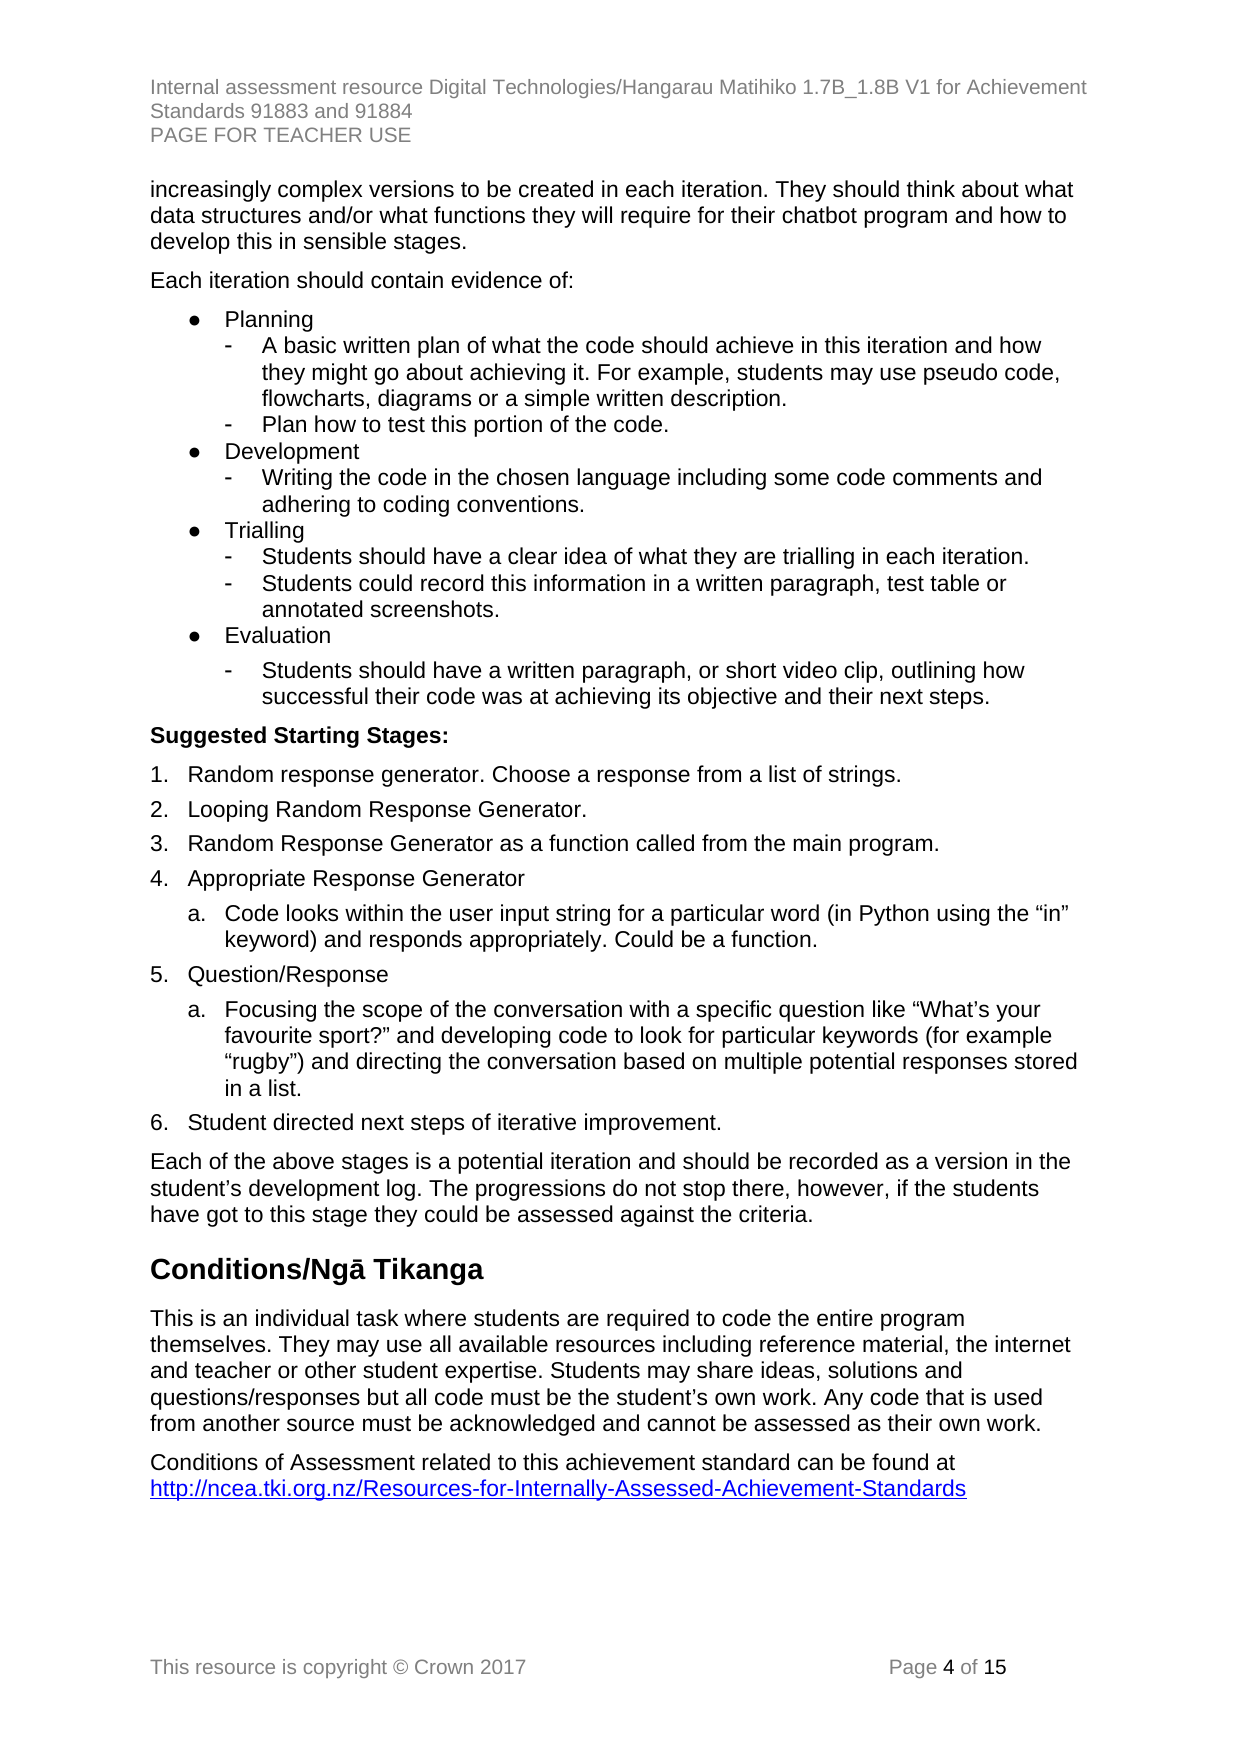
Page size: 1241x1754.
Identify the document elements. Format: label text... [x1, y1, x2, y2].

list Appropriate Response Generator [150, 865, 1090, 891]
list Student directed next steps of iterative improvement. [150, 1109, 1090, 1136]
text Each of the above stages is a potential iteration and should be recorded as a version in the student’s development log. The progressions do not stop there, however, if the students have got to this stage they could be assessed against the criteria. [150, 1148, 1090, 1227]
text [150, 176, 1090, 255]
list Planning [187, 306, 1090, 332]
list Random Response Generator as a function called from the main program. [150, 830, 1090, 857]
list Question/Response [150, 961, 1090, 987]
list Looping Random Response Generator. [150, 796, 1090, 822]
list Writing the code in the chosen language including some code comments and adhering to coding conventions. [224, 464, 1090, 517]
text Suggested Starting Stages: [150, 722, 1090, 748]
list Plan how to test this portion of the code. [224, 411, 1090, 438]
list A basic written plan of what the code should achieve in this iteration and how they might go about achieving it. For example, students may use pseudo code, flowcharts, diagrams or a simple written description. [224, 332, 1090, 411]
list Focusing the scope of the conversation with a specific question like “What’s your favourite sport?” and developing code to look for particular keywords (for example “rugby”) and directing the conversation based on multiple potential responses stored in a list. [187, 996, 1090, 1101]
list Random response generator. Choose a response from a list of strings. [150, 761, 1090, 787]
text Conditions/Ngā Tikanga [150, 1252, 1090, 1286]
text Conditions of Assessment related to this achievement standard can be found at http://ncea.tki.org.nz/Resources-for-Internally-Assessed-Achievement-Standards [150, 1449, 1090, 1501]
list Trialling [187, 517, 1090, 543]
list Code looks within the user input string for a particular word (in Python using the “in” keyword) and responds appropriately. Could be a function. [187, 900, 1090, 952]
list Development [187, 438, 1090, 464]
list Students should have a written paragraph, or short video clip, outlining how successful their code was at achieving its objective and their next steps. [224, 657, 1090, 710]
list Students could record this information in a written paragraph, test table or annotated screenshots. [224, 569, 1090, 622]
list Evaluation [187, 622, 1090, 649]
list Students should have a clear idea of what they are trialling in each iteration. [224, 543, 1090, 569]
text This is an individual task where students are required to code the entire program themselves. They may use all available resources including reference material, the internet and teacher or other student expertise. Students may share ideas, solutions and questions/responses but all code must be the student’s own work. Any code that is used from another source must be acknowledged and cannot be assessed as their own work. [150, 1304, 1090, 1436]
text Each iteration should contain evidence of: [150, 267, 1090, 293]
